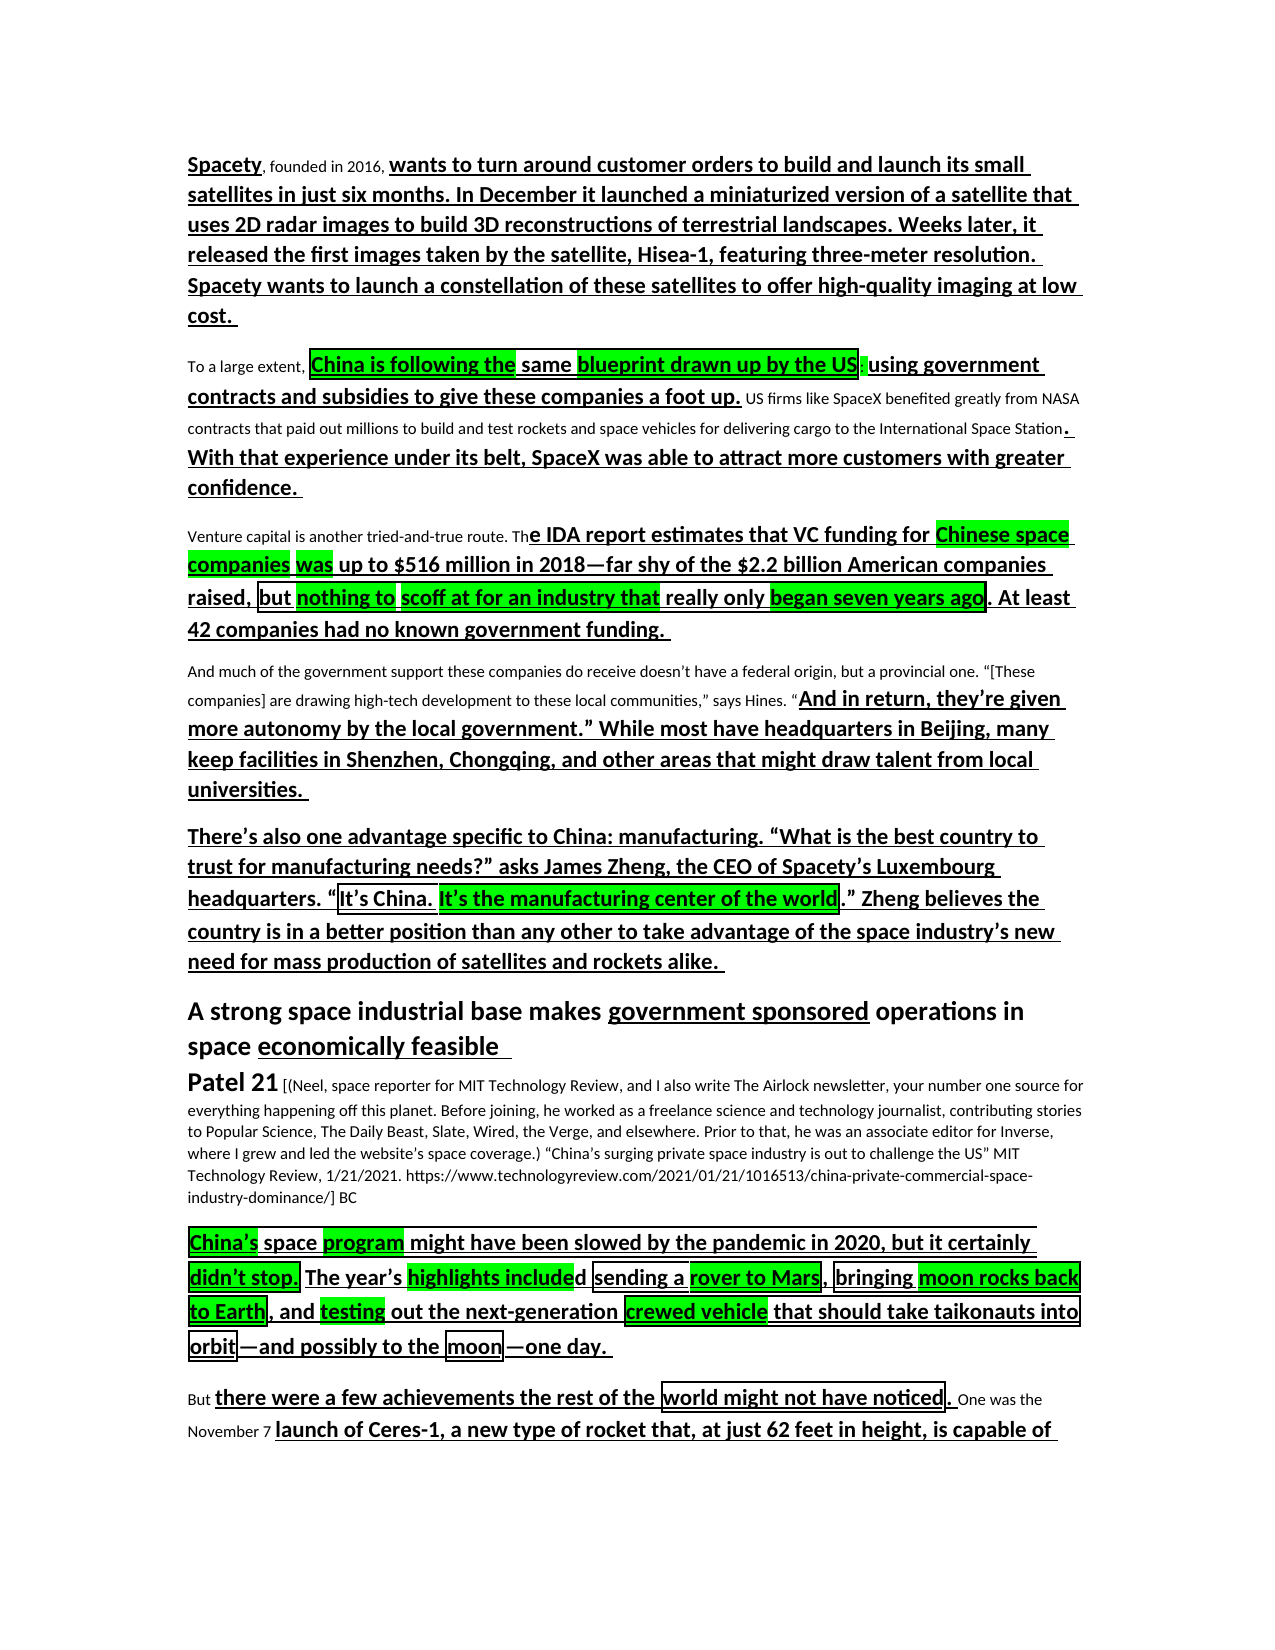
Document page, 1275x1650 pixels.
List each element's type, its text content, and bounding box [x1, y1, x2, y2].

text There’s also one advantage specific to China: manufacturing. “What is the best country to trust for manufacturing needs?” asks James Zheng, the CEO of Spacety’s Luxembourg headquarters. “It’s China. It’s the manufacturing center of the world.” Zheng believes the country is in a better position than any other to take advantage of the space industry’s new need for mass production of satellites and rockets alike. [187, 822, 1087, 975]
text A strong space industrial base makes government sponsored operations in space economically feasible Patel 21 [(Neel, space reporter for MIT Technology Review, and I also write The Airlock newsletter, your number one source for everything happening off this planet. Before joining, he worked as a freelance science and technology journalist, contributing stories to Popular Science, The Daily Beast, Slate, Wired, the Verge, and elsewhere. Prior to that, he was an associate editor for Inverse, where I grew and led the website’s space coverage.) “China’s surging private space industry is out to challenge the US” MIT Technology Review, 1/21/2021. https://www.technologyreview.com/2021/01/21/1016513/china-private-commercial-space-industry-dominance/] BC [187, 994, 1087, 1208]
text Spacety, founded in 2016, wants to turn around customer orders to build and launch its small satellites in just six months. In December it launched a miniaturized version of a satellite that uses 2D radar images to build 3D reconstructions of terrestrial landscapes. Weeks later, it released the first images taken by the satellite, Hisea-1, featuring three-meter resolution. Spacety wants to launch a constellation of these satellites to offer high-quality imaging at low cost. [187, 150, 1087, 329]
text China’s space program might have been slowed by the pandemic in 2020, but it certainly didn’t stop. The year’s highlights included sending a rover to Mars, bringing moon rocks back to Earth, and testing out the next-generation crewed vehicle that should take taikonauts into orbit—and possibly to the moon—one day. [187, 1226, 1087, 1362]
text To a large extent, China is following the same blueprint drawn up by the US: using government contracts and subsidies to give these companies a foot up. US firms like SpaceX benefited greatly from NASA contracts that paid out millions to build and test rockets and space vehicles for delivering cargo to the International Space Station. With that experience under its belt, SpaceX was able to attract more customers with greater confidence. [187, 348, 1087, 501]
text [187, 1381, 1087, 1444]
text Venture capital is another tried-and-true route. The IDA report estimates that VC funding for Chinese space companies was up to $516 million in 2018—far shy of the $2.2 billion American companies raised, but nothing to scoff at for an industry that really only began seven years ago. At least 42 companies had no known government funding. [187, 520, 1087, 643]
text And much of the government support these companies do receive doesn’t have a federal origin, but a provincial one. “[These companies] are drawing high-tech development to these local communities,” says Hines. “And in return, they’re given more autonomy by the local government.” While most have headquarters in Beijing, many keep facilities in Shenzhen, Chongqing, and other areas that might draw talent from local universities. [187, 662, 1087, 803]
